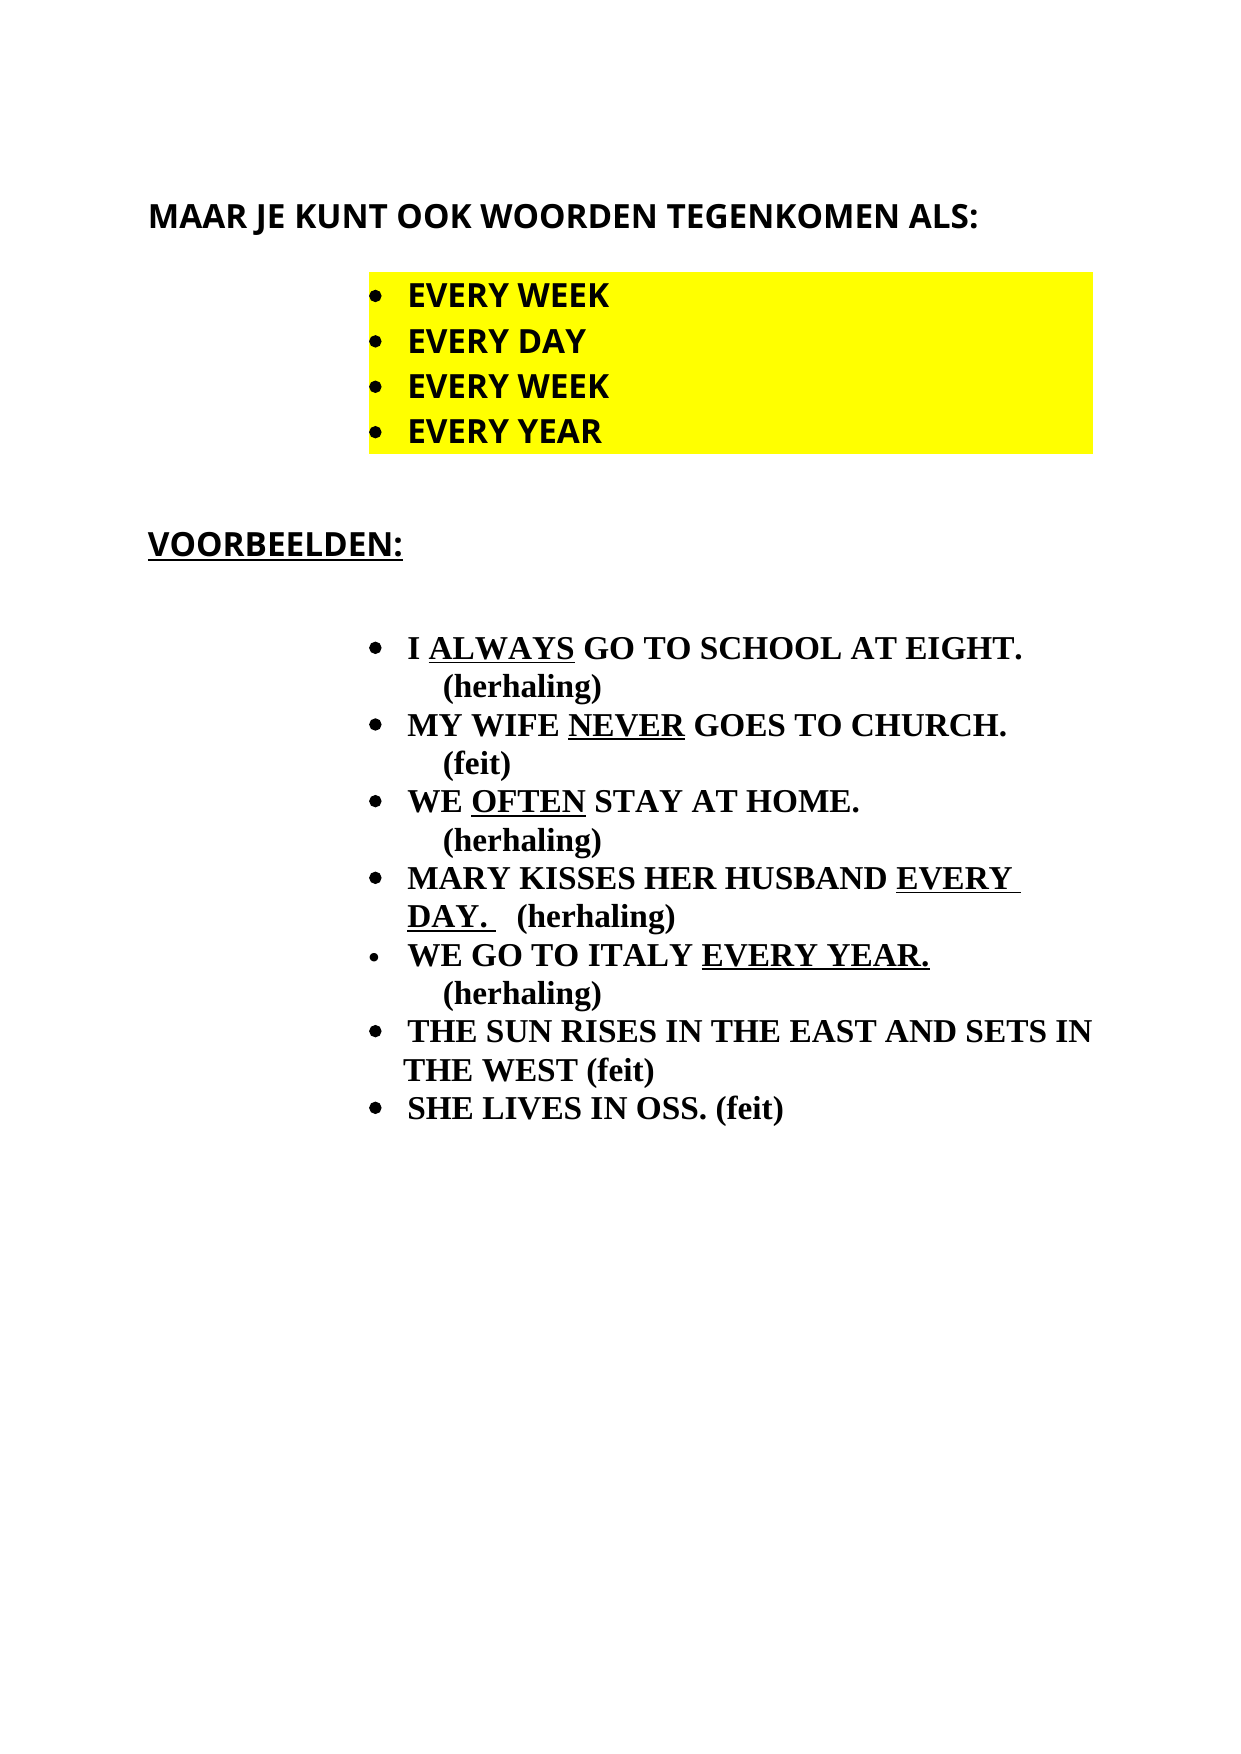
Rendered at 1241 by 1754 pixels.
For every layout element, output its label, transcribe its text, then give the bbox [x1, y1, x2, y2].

list EVERY WEEK [369, 272, 1093, 317]
text (herhaling) [369, 667, 1093, 705]
list EVERY DAY [369, 317, 1093, 363]
list SHE LIVES IN . (feit) [369, 1088, 1093, 1127]
list EVERY WEEK [369, 363, 1093, 408]
list MARY KISSES HER HUSBAND EVERY DAY. (herhaling) [369, 858, 1093, 935]
text MAAR JE KUNT OOK WOORDEN TEGENKOMEN ALS: [148, 193, 1093, 238]
list I ALWAYS GO TO SCHOOL AT EIGHT. [369, 628, 1093, 667]
text (herhaling) [369, 973, 1093, 1012]
list MY WIFE NEVER GOES TO CHURCH. [369, 705, 1093, 743]
list EVERY YEAR [369, 408, 1093, 454]
text (herhaling) [369, 820, 1093, 858]
list THE SUN RISES IN THE EAST AND SETS IN [369, 1012, 1093, 1050]
text THE WEST (feit) [369, 1050, 1093, 1088]
list WE OFTEN STAY AT HOME. [369, 782, 1093, 820]
text VOORBEELDEN: [148, 521, 1093, 566]
text (feit) [369, 743, 1093, 782]
list WE GO TO EVERY YEAR. [369, 935, 1093, 973]
